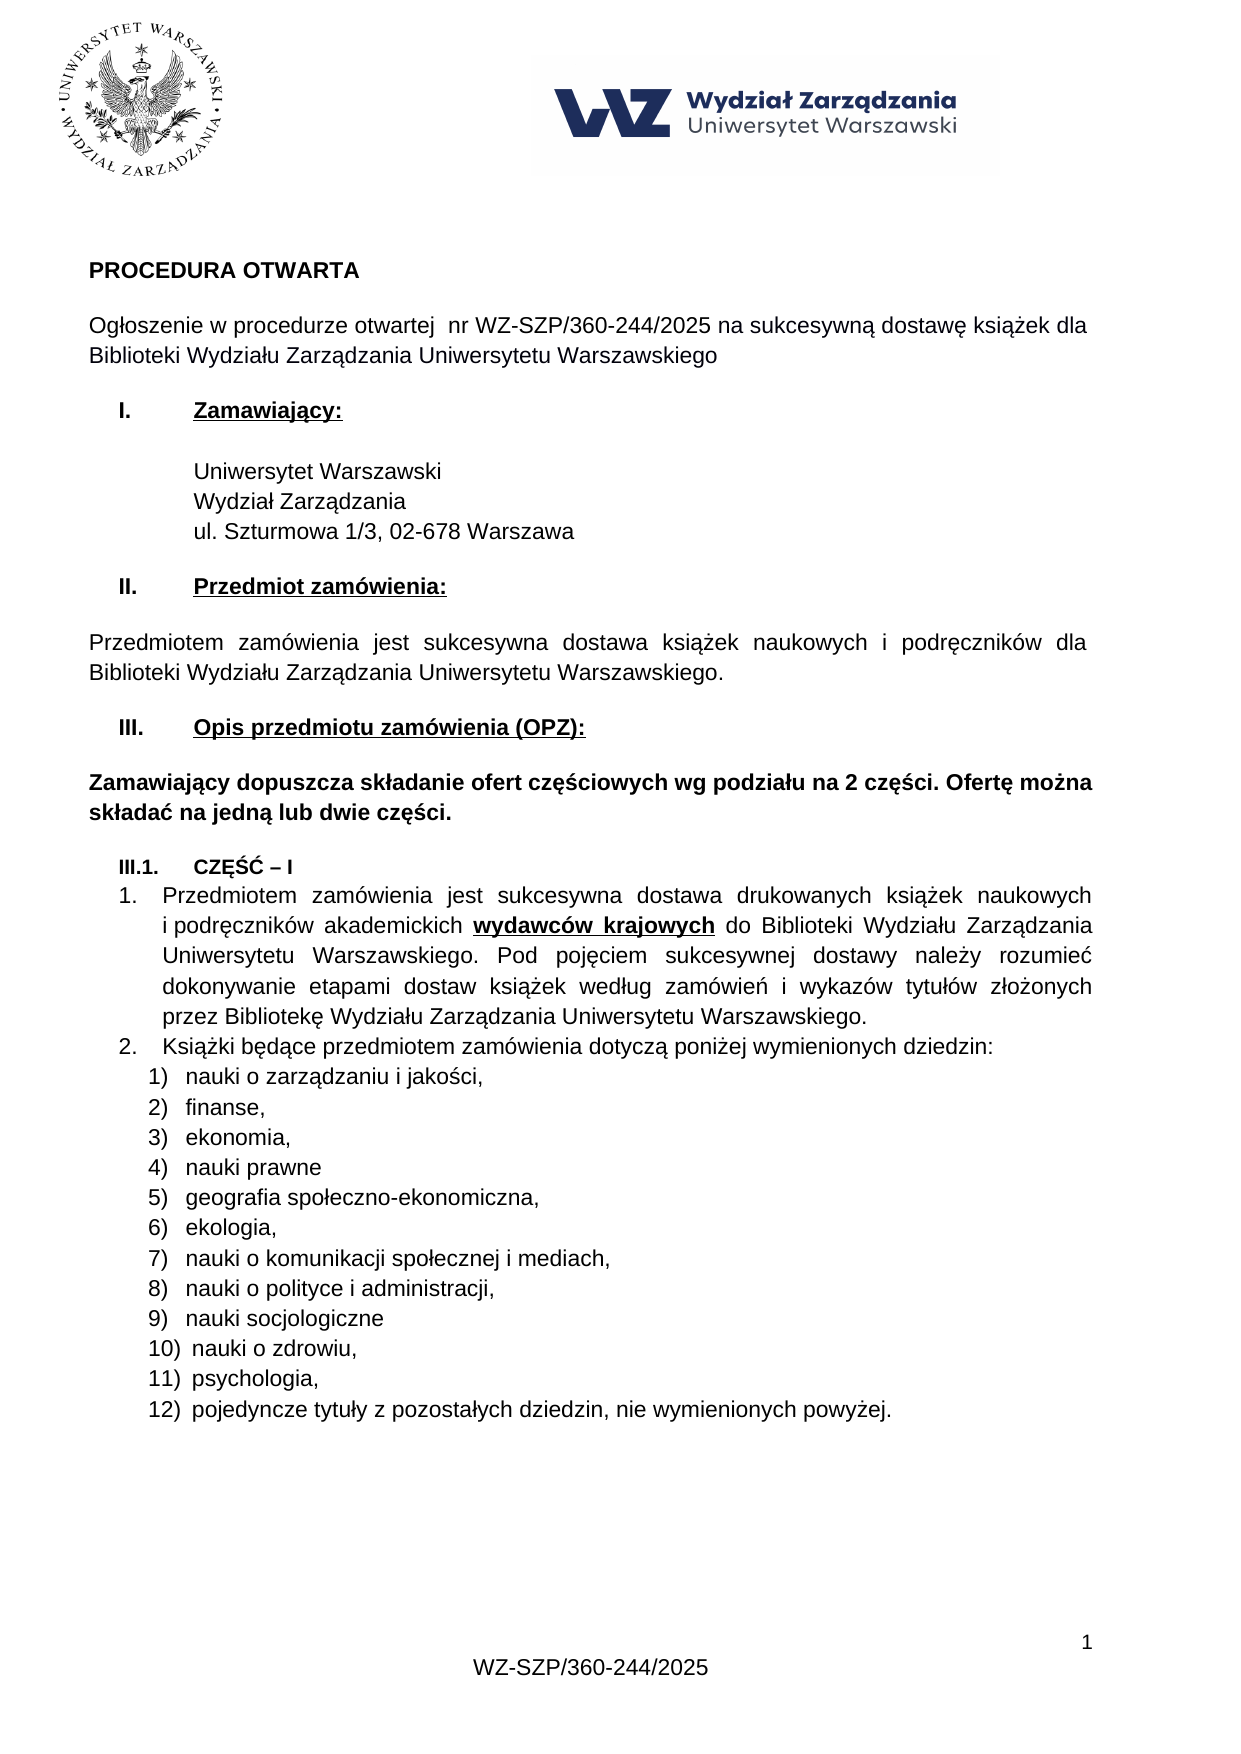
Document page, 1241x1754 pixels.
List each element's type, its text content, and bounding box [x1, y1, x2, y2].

list ekonomia, [148, 1124, 1093, 1150]
text Wydział Zarządzania [193, 488, 1093, 514]
picture [531, 55, 1001, 176]
list nauki o zarządzaniu i jakości, [148, 1063, 1093, 1090]
text Zamawiający dopuszcza składanie ofert częściowych wg podziału na 2 części. Ofertę można składać na jedną lub dwie części. [89, 769, 1093, 826]
list Przedmiotem zamówienia jest sukcesywna dostawa drukowanych książek naukowych i podręczników akademickich wydawców krajowych do Biblioteki Wydziału Zarządzania Uniwersytetu Warszawskiego. Pod pojęciem sukcesywnej dostawy należy rozumieć dokonywanie etapami dostaw książek według zamówień i wykazów tytułów złożonych przez Bibliotekę Wydziału Zarządzania Uniwersytetu Warszawskiego. [118, 882, 1093, 1029]
text Ogłoszenie w procedurze otwartej nr WZ-SZP/360-244/2025 na sukcesywną dostawę książek dla Biblioteki Wydziału Zarządzania Uniwersytetu Warszawskiego [89, 312, 1087, 368]
list nauki socjologiczne [148, 1305, 1093, 1331]
picture [58, 22, 223, 176]
list nauki prawne [148, 1154, 1093, 1180]
text Uniwersytet Warszawski [193, 427, 1093, 484]
list Opis przedmiotu zamówienia (OPZ): [118, 714, 1093, 740]
list nauki o polityce i administracji, [148, 1275, 1093, 1301]
text ul. Szturmowa 1/3, 02-678 Warszawa [193, 518, 1093, 544]
list CZĘŚĆ – I [118, 854, 1093, 878]
list geografia społeczno-ekonomiczna, [148, 1184, 1093, 1211]
list nauki o komunikacji społecznej i mediach, [148, 1244, 1093, 1271]
list Przedmiot zamówienia: [118, 573, 1093, 600]
list pojedyncze tytuły z pozostałych dziedzin, nie wymienionych powyżej. [148, 1396, 1093, 1422]
text Przedmiotem zamówienia jest sukcesywna dostawa książek naukowych i podręczników dla Biblioteki Wydziału Zarządzania Uniwersytetu Warszawskiego. [89, 628, 1087, 685]
list finanse, [148, 1093, 1093, 1120]
list Książki będące przedmiotem zamówienia dotyczą poniżej wymienionych dziedzin: [118, 1033, 1093, 1059]
list nauki o zdrowiu, [148, 1335, 1093, 1362]
text PROCEDURA OTWARTA [89, 257, 1093, 283]
list psychologia, [148, 1365, 1093, 1392]
list ekologia, [148, 1214, 1093, 1241]
list Zamawiający: [118, 397, 1093, 424]
